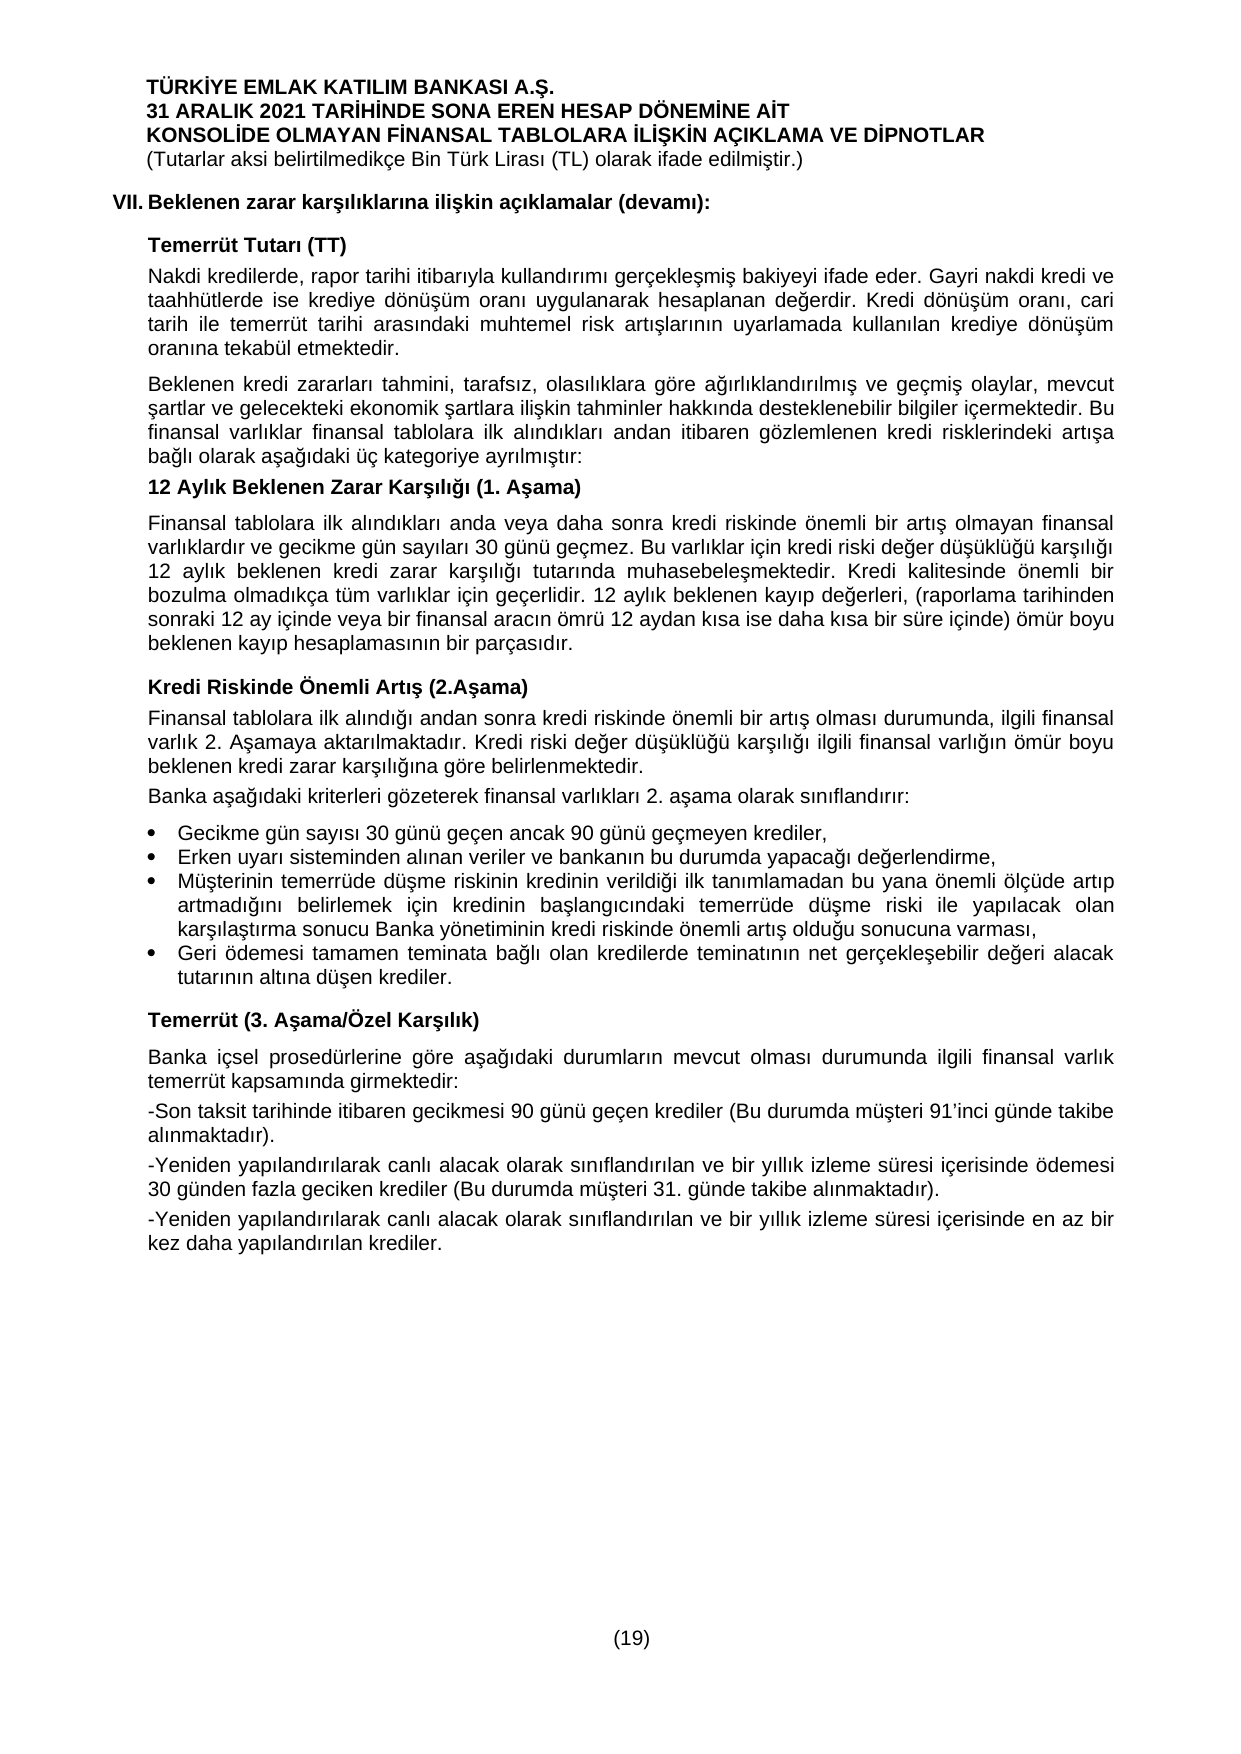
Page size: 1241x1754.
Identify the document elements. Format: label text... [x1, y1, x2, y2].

text -Yeniden yapılandırılarak canlı alacak olarak sınıflandırılan ve bir yıllık izleme süresi içerisinde ödemesi 30 günden fazla geciken krediler (Bu durumda müşteri 31. günde takibe alınmaktadır). [148, 1153, 1116, 1201]
text Nakdi kredilerde, rapor tarihi itibarıyla kullandırımı gerçekleşmiş bakiyeyi ifade eder. Gayri nakdi kredi ve taahhütlerde ise krediye dönüşüm oranı uygulanarak hesaplanan değerdir. Kredi dönüşüm oranı, cari tarih ile temerrüt tarihi arasındaki muhtemel risk artışlarının uyarlamada kullanılan krediye dönüşüm oranına tekabül etmektedir. [148, 263, 1116, 359]
text Beklenen kredi zararları tahmini, tarafsız, olasılıklara göre ağırlıklandırılmış ve geçmiş olaylar, mevcut şartlar ve gelecekteki ekonomik şartlara ilişkin tahminler hakkında desteklenebilir bilgiler içermektedir. Bu finansal varlıklar finansal tablolara ilk alındıkları andan itibaren gözlemlenen kredi risklerindeki artışa bağlı olarak aşağıdaki üç kategoriye ayrılmıştır: [148, 372, 1116, 468]
list Erken uyarı sisteminden alınan veriler ve bankanın bu durumda yapacağı değerlendirme, [148, 844, 1116, 868]
text Banka içsel prosedürlerine göre aşağıdaki durumların mevcut olması durumunda ilgili finansal varlık temerrüt kapsamında girmektedir: [148, 1045, 1116, 1093]
text Kredi Riskinde Önemli Artış (2.Aşama) [148, 675, 1116, 699]
list Geri ödemesi tamamen teminata bağlı olan kredilerde teminatının net gerçekleşebilir değeri alacak tutarının altına düşen krediler. [148, 941, 1116, 988]
text -Son taksit tarihinde itibaren gecikmesi 90 günü geçen krediler (Bu durumda müşteri 91’inci günde takibe alınmaktadır). [148, 1099, 1116, 1147]
text 12 Aylık Beklenen Zarar Karşılığı (1. Aşama) [148, 475, 1116, 499]
list Müşterinin temerrüde düşme riskinin kredinin verildiği ilk tanımlamadan bu yana önemli ölçüde artıp artmadığını belirlemek için kredinin başlangıcındaki temerrüde düşme riski ile yapılacak olan karşılaştırma sonucu Banka yönetiminin kredi riskinde önemli artış olduğu sonucuna varması, [148, 868, 1116, 941]
text Finansal tablolara ilk alındıkları anda veya daha sonra kredi riskinde önemli bir artış olmayan finansal varlıklardır ve gecikme gün sayıları 30 günü geçmez. Bu varlıklar için kredi riski değer düşüklüğü karşılığı 12 aylık beklenen kredi zarar karşılığı tutarında muhasebeleşmektedir. Kredi kalitesinde önemli bir bozulma olmadıkça tüm varlıklar için geçerlidir. 12 aylık beklenen kayıp değerleri, (raporlama tarihinden sonraki 12 ay içinde veya bir finansal aracın ömrü 12 aydan kısa ise daha kısa bir süre içinde) ömür boyu beklenen kayıp hesaplamasının bir parçasıdır. [148, 511, 1116, 655]
text Finansal tablolara ilk alındığı andan sonra kredi riskinde önemli bir artış olması durumunda, ilgili finansal varlık 2. Aşamaya aktarılmaktadır. Kredi riski değer düşüklüğü karşılığı ilgili finansal varlığın ömür boyu beklenen kredi zarar karşılığına göre belirlenmektedir. [148, 706, 1116, 778]
text -Yeniden yapılandırılarak canlı alacak olarak sınıflandırılan ve bir yıllık izleme süresi içerisinde en az bir kez daha yapılandırılan krediler. [148, 1207, 1116, 1255]
list Gecikme gün sayısı 30 günü geçen ancak 90 günü geçmeyen krediler, [148, 820, 1116, 844]
text Temerrüt (3. Aşama/Özel Karşılık) [148, 1008, 1116, 1032]
text VII. Beklenen zarar karşılıklarına ilişkin açıklamalar (devamı): [112, 189, 1116, 213]
text Banka aşağıdaki kriterleri gözeterek finansal varlıkları 2. aşama olarak sınıflandırır: [148, 784, 1116, 808]
text Temerrüt Tutarı (TT) [148, 233, 1116, 257]
